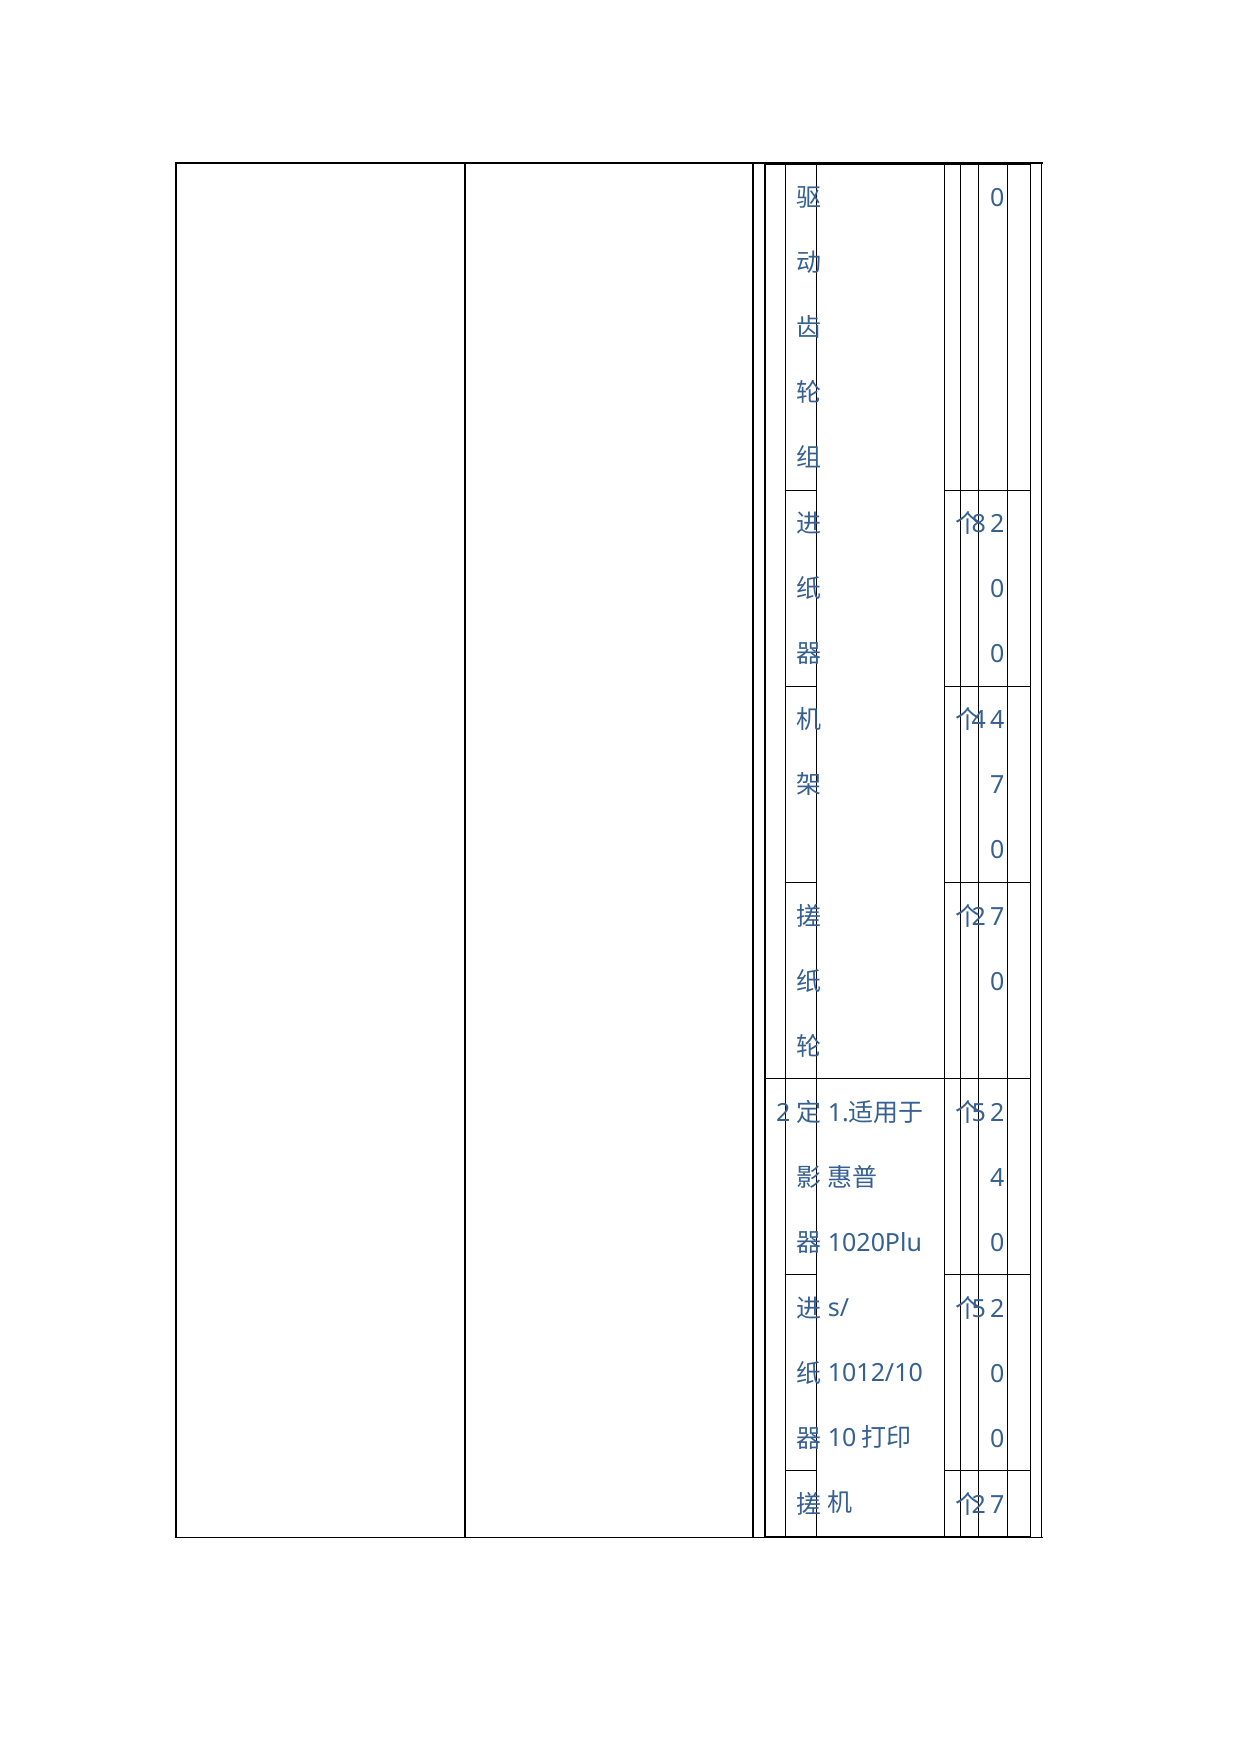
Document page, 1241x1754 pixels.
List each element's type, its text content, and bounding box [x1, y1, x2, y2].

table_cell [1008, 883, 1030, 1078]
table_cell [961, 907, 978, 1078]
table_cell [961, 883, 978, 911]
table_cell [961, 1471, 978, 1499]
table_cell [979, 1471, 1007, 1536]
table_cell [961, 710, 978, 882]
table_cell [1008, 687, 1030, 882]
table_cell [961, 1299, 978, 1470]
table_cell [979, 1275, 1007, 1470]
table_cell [817, 1079, 944, 1536]
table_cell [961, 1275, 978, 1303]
table_cell [177, 164, 464, 1537]
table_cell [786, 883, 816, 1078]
table_cell 1 [466, 164, 752, 1537]
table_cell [754, 164, 764, 1537]
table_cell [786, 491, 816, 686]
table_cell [1031, 164, 1041, 1537]
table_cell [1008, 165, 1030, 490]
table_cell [817, 165, 944, 1078]
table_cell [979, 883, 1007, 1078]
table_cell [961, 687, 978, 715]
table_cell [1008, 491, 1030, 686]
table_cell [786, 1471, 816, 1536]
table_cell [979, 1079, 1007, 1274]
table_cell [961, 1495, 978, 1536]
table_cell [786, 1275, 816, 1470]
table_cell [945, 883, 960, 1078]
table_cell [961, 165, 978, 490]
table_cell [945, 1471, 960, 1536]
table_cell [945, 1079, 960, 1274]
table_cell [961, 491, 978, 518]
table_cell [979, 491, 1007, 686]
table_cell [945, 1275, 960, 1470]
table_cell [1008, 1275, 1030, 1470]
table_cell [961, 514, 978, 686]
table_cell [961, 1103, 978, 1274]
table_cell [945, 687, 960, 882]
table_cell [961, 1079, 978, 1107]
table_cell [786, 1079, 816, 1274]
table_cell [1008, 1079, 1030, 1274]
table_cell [766, 165, 785, 1078]
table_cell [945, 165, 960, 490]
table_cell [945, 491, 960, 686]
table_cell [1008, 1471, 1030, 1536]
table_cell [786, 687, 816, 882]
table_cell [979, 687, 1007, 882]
